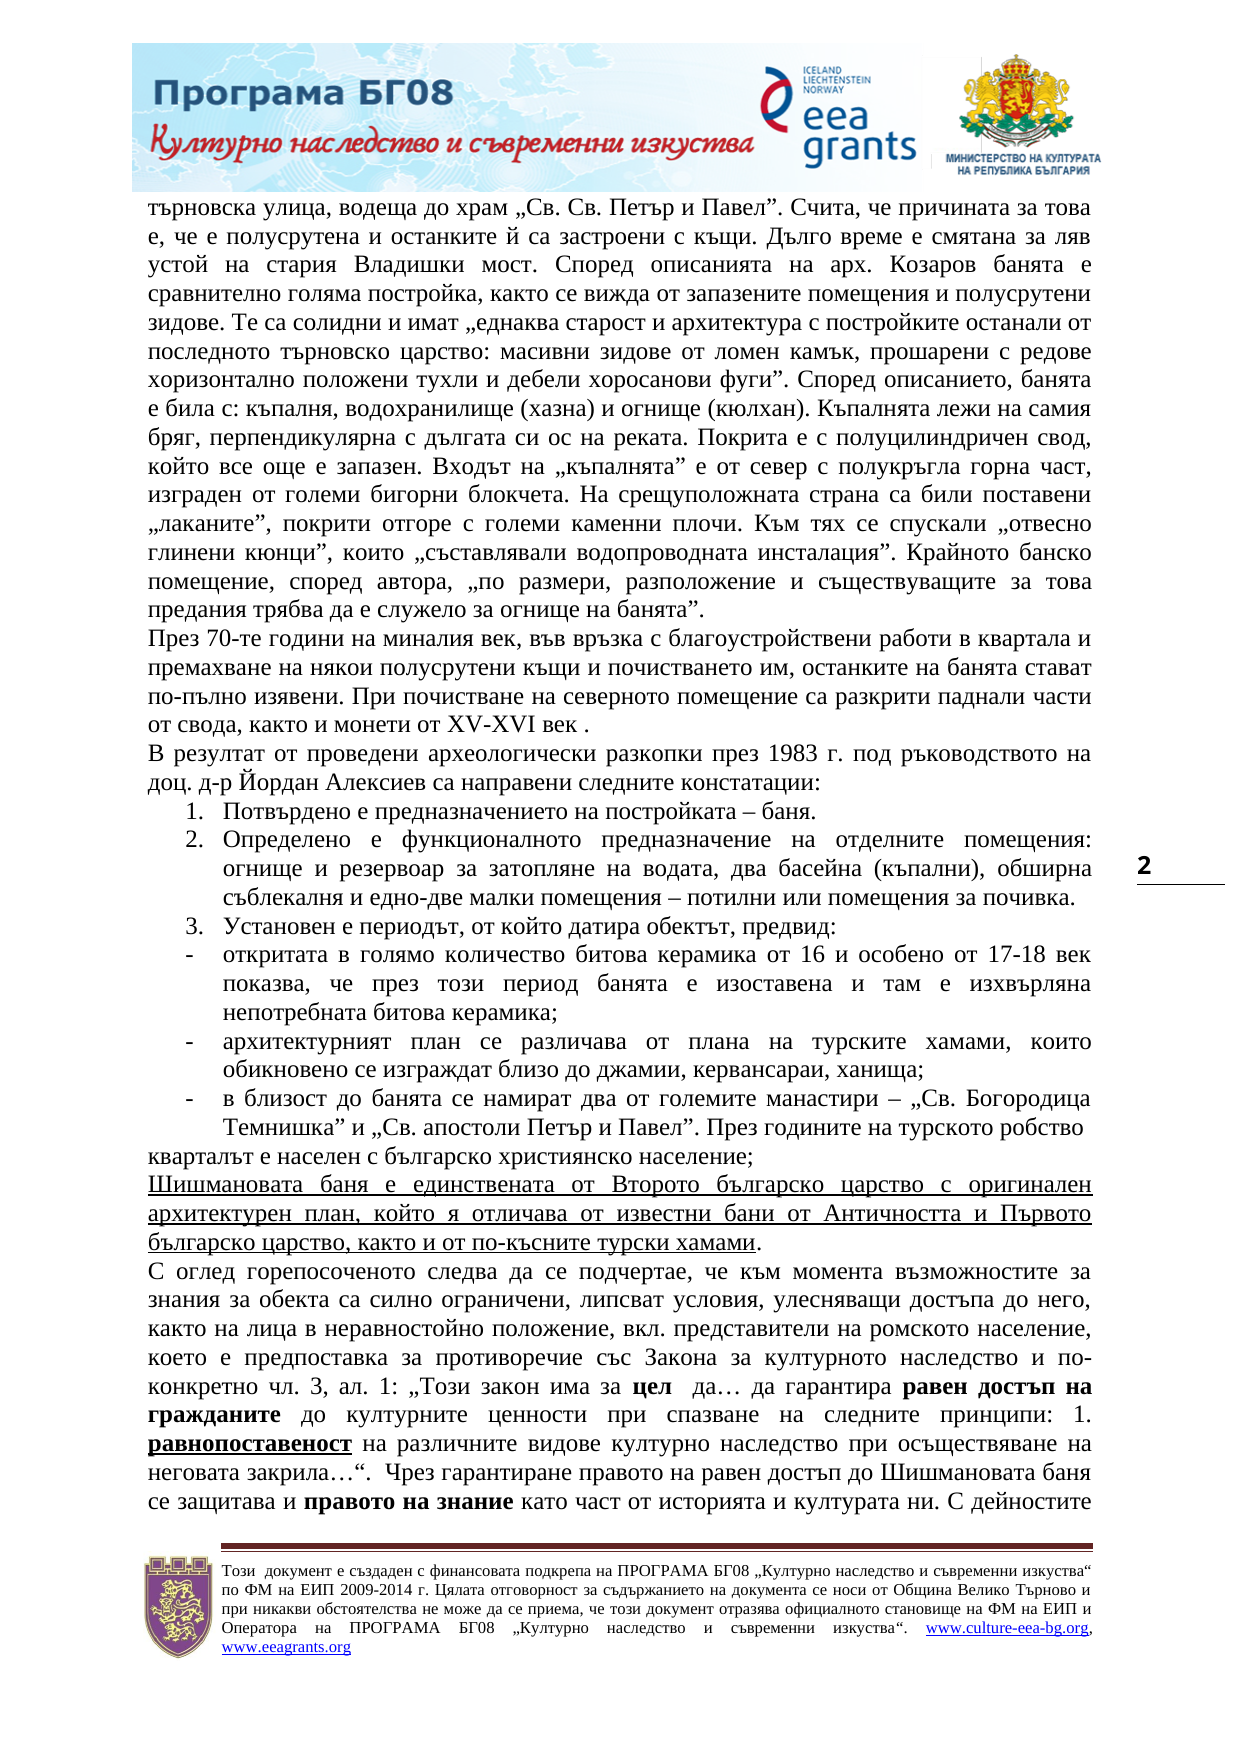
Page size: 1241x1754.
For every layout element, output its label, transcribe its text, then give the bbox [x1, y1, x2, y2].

picture [138, 1551, 217, 1661]
list откритата в голямо количество битова керамика от 16 и особено от 17-18 век показва, че през този период банята е изоставена и там е изхвърляна непотребната битова керамика; [185, 939, 1093, 1026]
list в близост до банята се намират два от големите манастири – „Св. Богородица Темнишка” и „Св. апостоли Петър и Павел”. През годините на турското робство [185, 1083, 1093, 1141]
text През 70-те години на миналия век, във връзка с благоустройствени работи в квартала и премахване на някои полусрутени къщи и почистването им, останките на банята стават по-пълно изявени. При почистване на северното помещение са разкрити паднали части от свода, както и монети от XV-XVI век . [148, 623, 1093, 738]
picture [132, 43, 1103, 192]
text В резултат от проведени археологически разкопки през 1983 г. под ръководството на доц. д-р Йордан Алексиев са направени следните констатации: [148, 738, 1093, 796]
list Установен е периодът, от който датира обектът, предвид: [185, 911, 1093, 939]
list архитектурният план се различава от плана на турските хамами, които обикновено се изграждат близо до джамии, кервансараи, ханища; [185, 1026, 1093, 1083]
text Шишмановата баня е единствената от Второто българско царство с оригинален архитектурен план, който я отличава от известни бани от Античността и Първото българско царство, както и от по-късните турски хамами. [148, 1169, 1093, 1194]
text Шишмановата баня е единствената от Второто българско царство с оригинален архитектурен план, който я отличава от известни бани от Античността и Първото българско царство, както и от по-късните турски хамами. [148, 1196, 1093, 1256]
text кварталът е населен с българско християнско население; [148, 1141, 1093, 1169]
list Потвърдено е предназначението на постройката – баня. [185, 796, 1093, 824]
list Определено е функционалното предназначение на отделните помещения: огнище и резервоар за затопляне на водата, два басейна (къпални), обширна съблекалня и едно-две малки помещения – потилни или помещения за почивка. [185, 824, 1093, 911]
